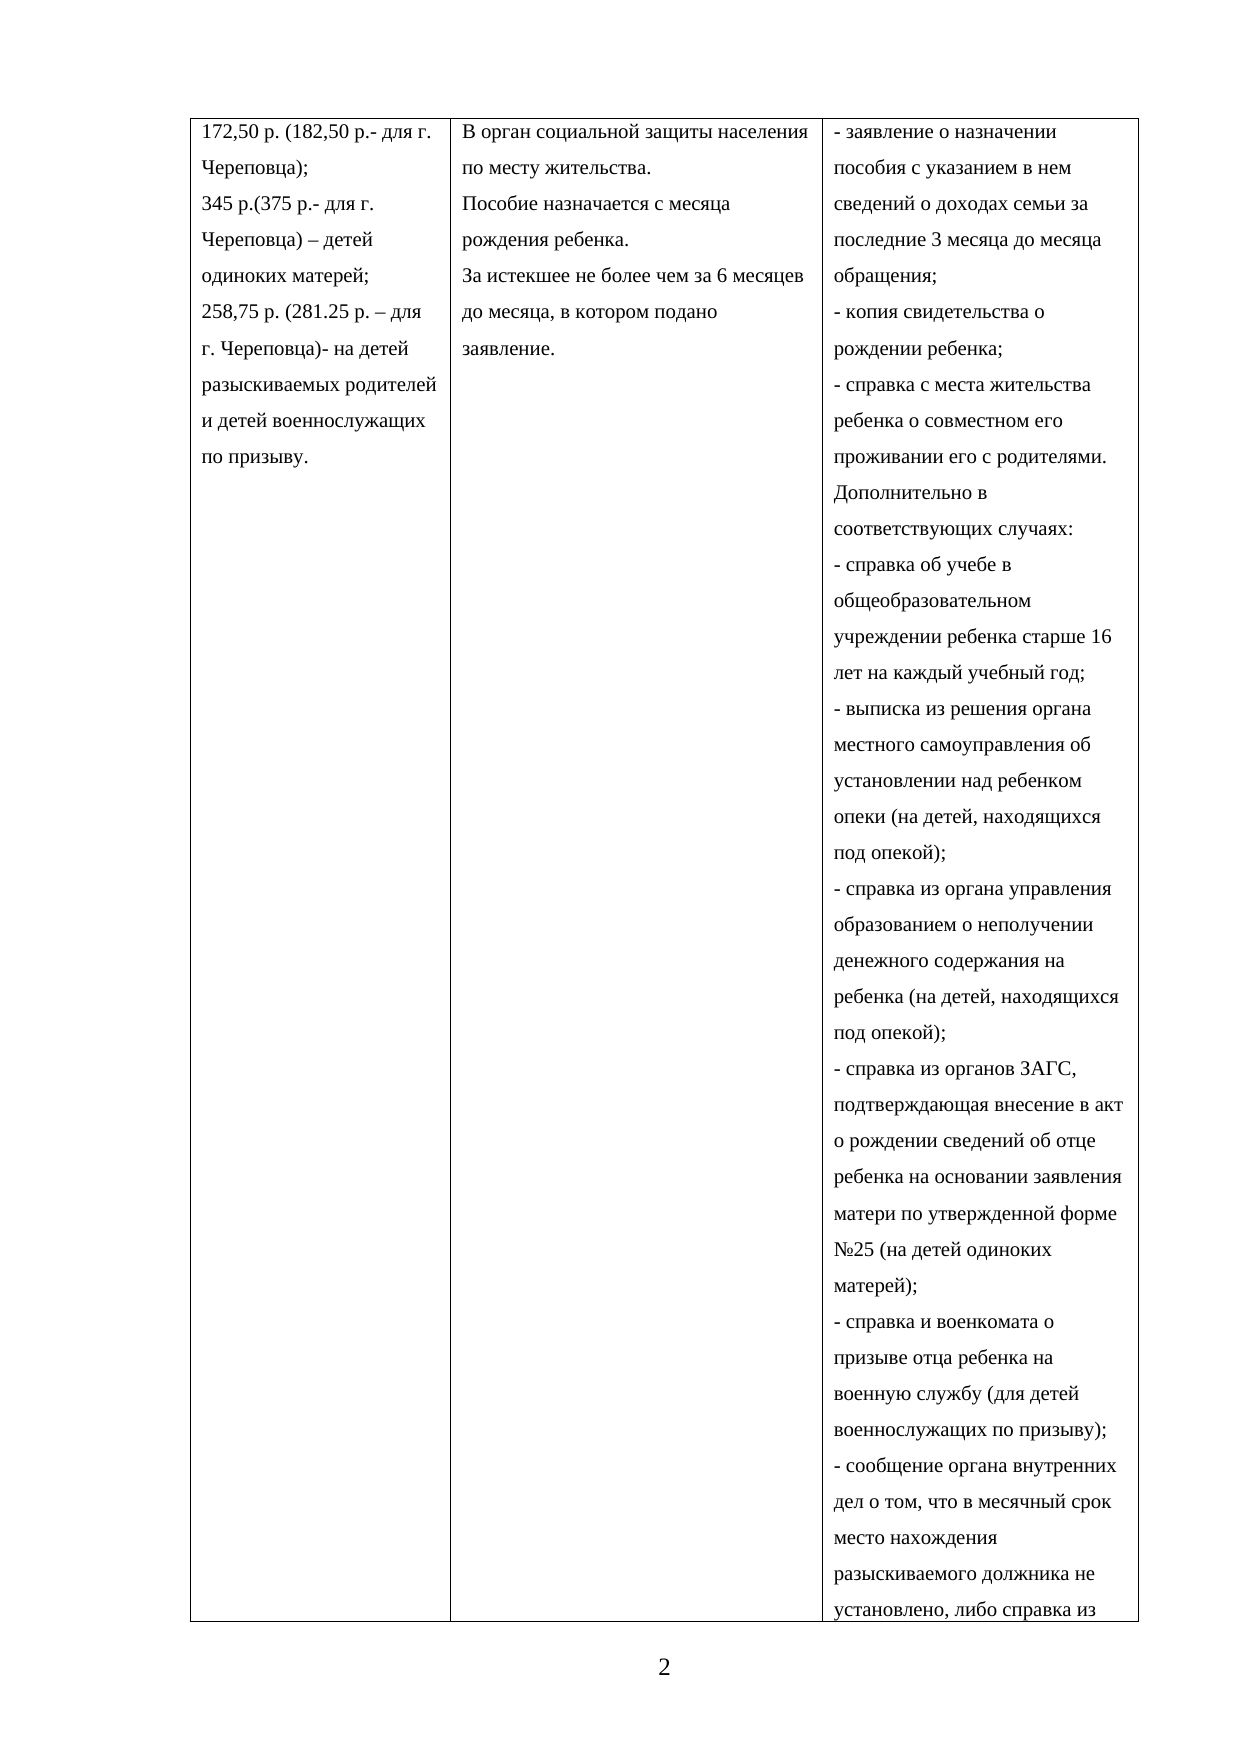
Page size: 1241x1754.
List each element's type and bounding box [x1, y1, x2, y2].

table_cell [191, 119, 450, 1621]
table_cell [451, 119, 822, 1621]
table_cell [823, 119, 1138, 1621]
